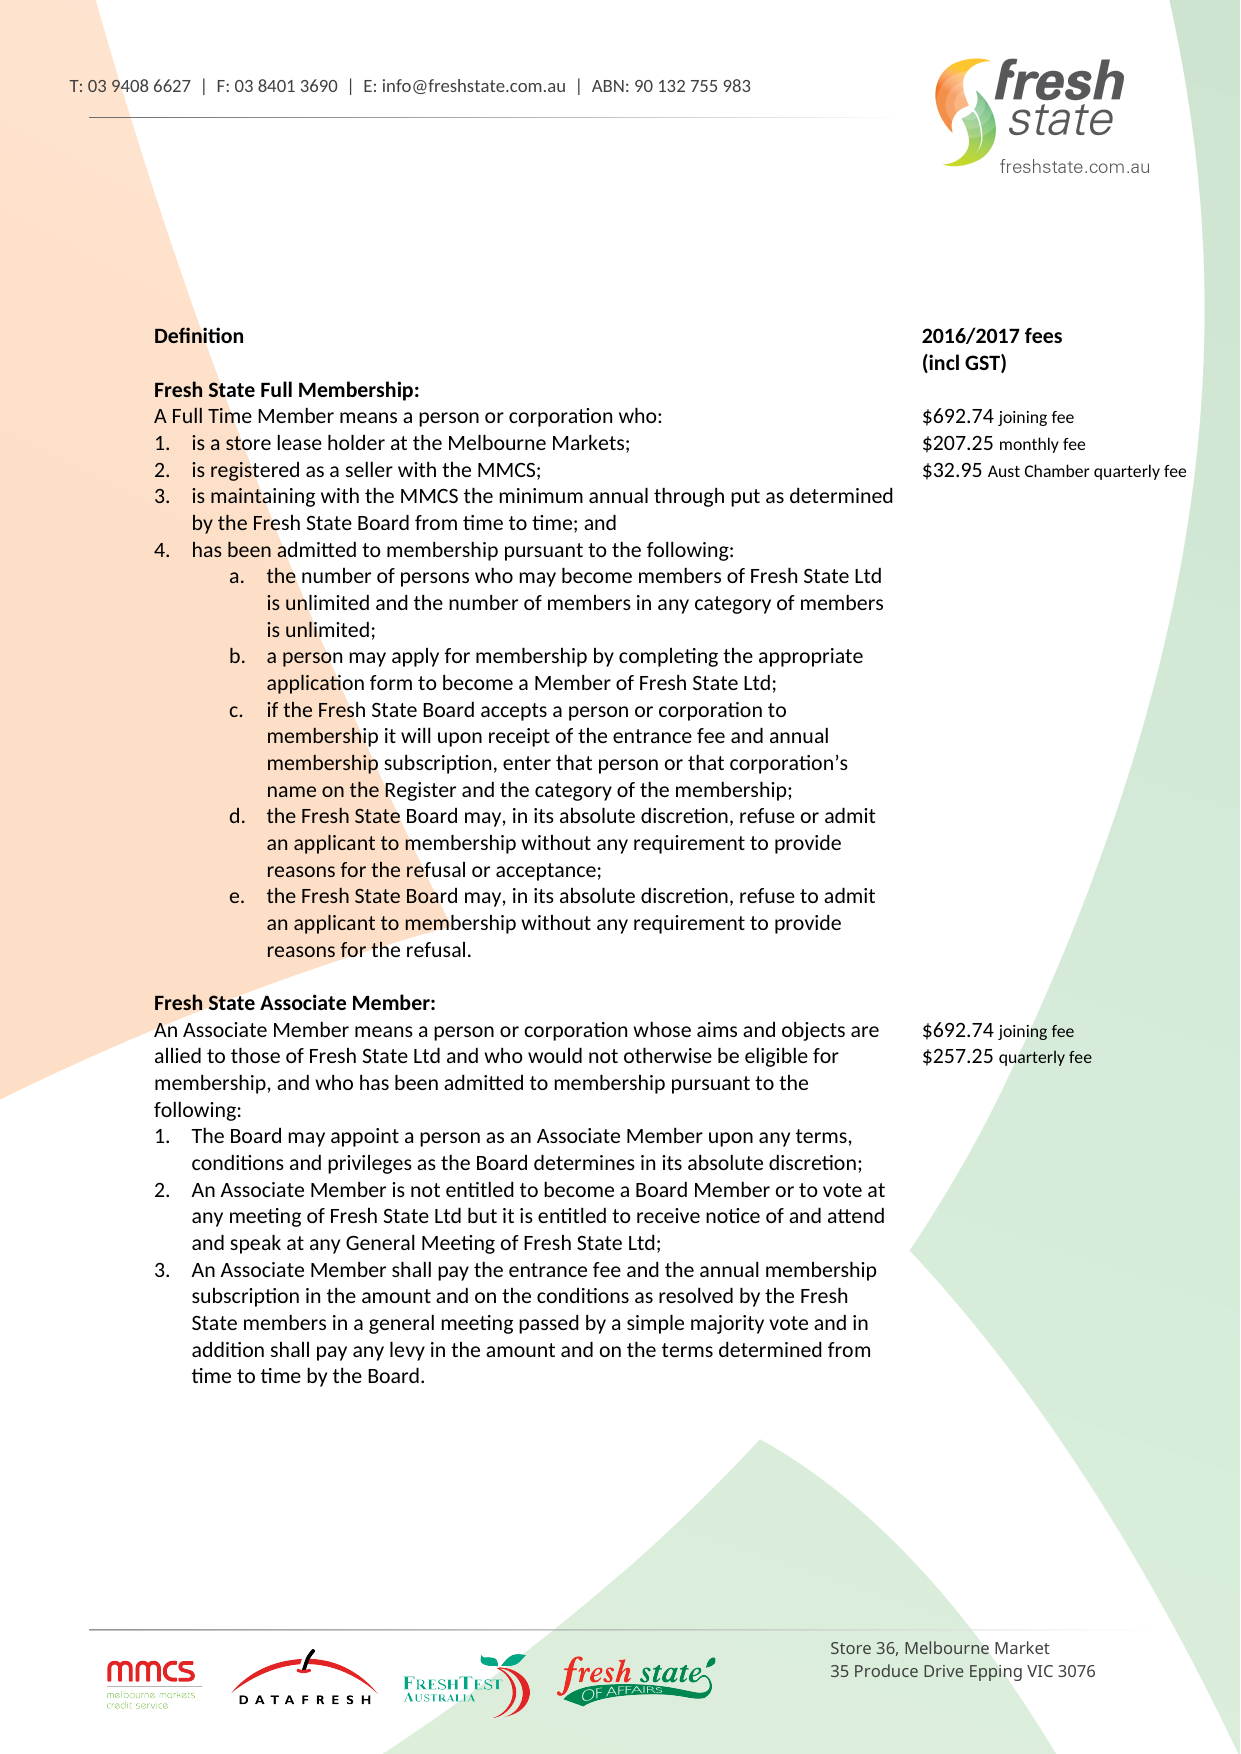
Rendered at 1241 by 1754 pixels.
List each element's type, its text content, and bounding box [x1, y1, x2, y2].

table_cell $692.74 joining fee $207.25 monthly fee $32.95 Aust Chamber quarterly fee [910, 376, 1221, 989]
table_header Definition [143, 323, 910, 376]
table_cell $692.74 joining fee $257.25 quarterly fee [910, 989, 1221, 1416]
table_cell Fresh State Full Membership: A Full Time Member means a person or corporation who: is a store lease holder at the Melbourne Markets; is registered as a seller with the MMCS; is maintaining with the MMCS the minimum annual through put as determined by the Fresh State Board from time to time; and has been admitted to membership pursuant to the following: the number of persons who may become members of Fresh State Ltd is unlimited and the number of members in any category of members is unlimited; a person may apply for membership by completing the appropriate application form to become a Member of Fresh State Ltd; if the Fresh State Board accepts a person or corporation to membership it will upon receipt of the entrance fee and annual membership subscription, enter that person or that corporation’s name on the Register and the category of the membership; the Fresh State Board may, in its absolute discretion, refuse or admit an applicant to membership without any requirement to provide reasons for the refusal or acceptance; the Fresh State Board may, in its absolute discretion, refuse to admit an applicant to membership without any requirement to provide reasons for the refusal. [143, 376, 910, 989]
picture [0, 0, 1241, 1754]
table_header 2016/2017 fees (incl GST) [910, 323, 1221, 376]
table_cell Fresh State Associate Member: An Associate Member means a person or corporation whose aims and objects are allied to those of Fresh State Ltd and who would not otherwise be eligible for membership, and who has been admitted to membership pursuant to the following: The Board may appoint a person as an Associate Member upon any terms, conditions and privileges as the Board determines in its absolute discretion; An Associate Member is not entitled to become a Board Member or to vote at any meeting of Fresh State Ltd but it is entitled to receive notice of and attend and speak at any General Meeting of Fresh State Ltd; An Associate Member shall pay the entrance fee and the annual membership subscription in the amount and on the conditions as resolved by the Fresh State members in a general meeting passed by a simple majority vote and in addition shall pay any levy in the amount and on the terms determined from time to time by the Board. [143, 989, 910, 1416]
